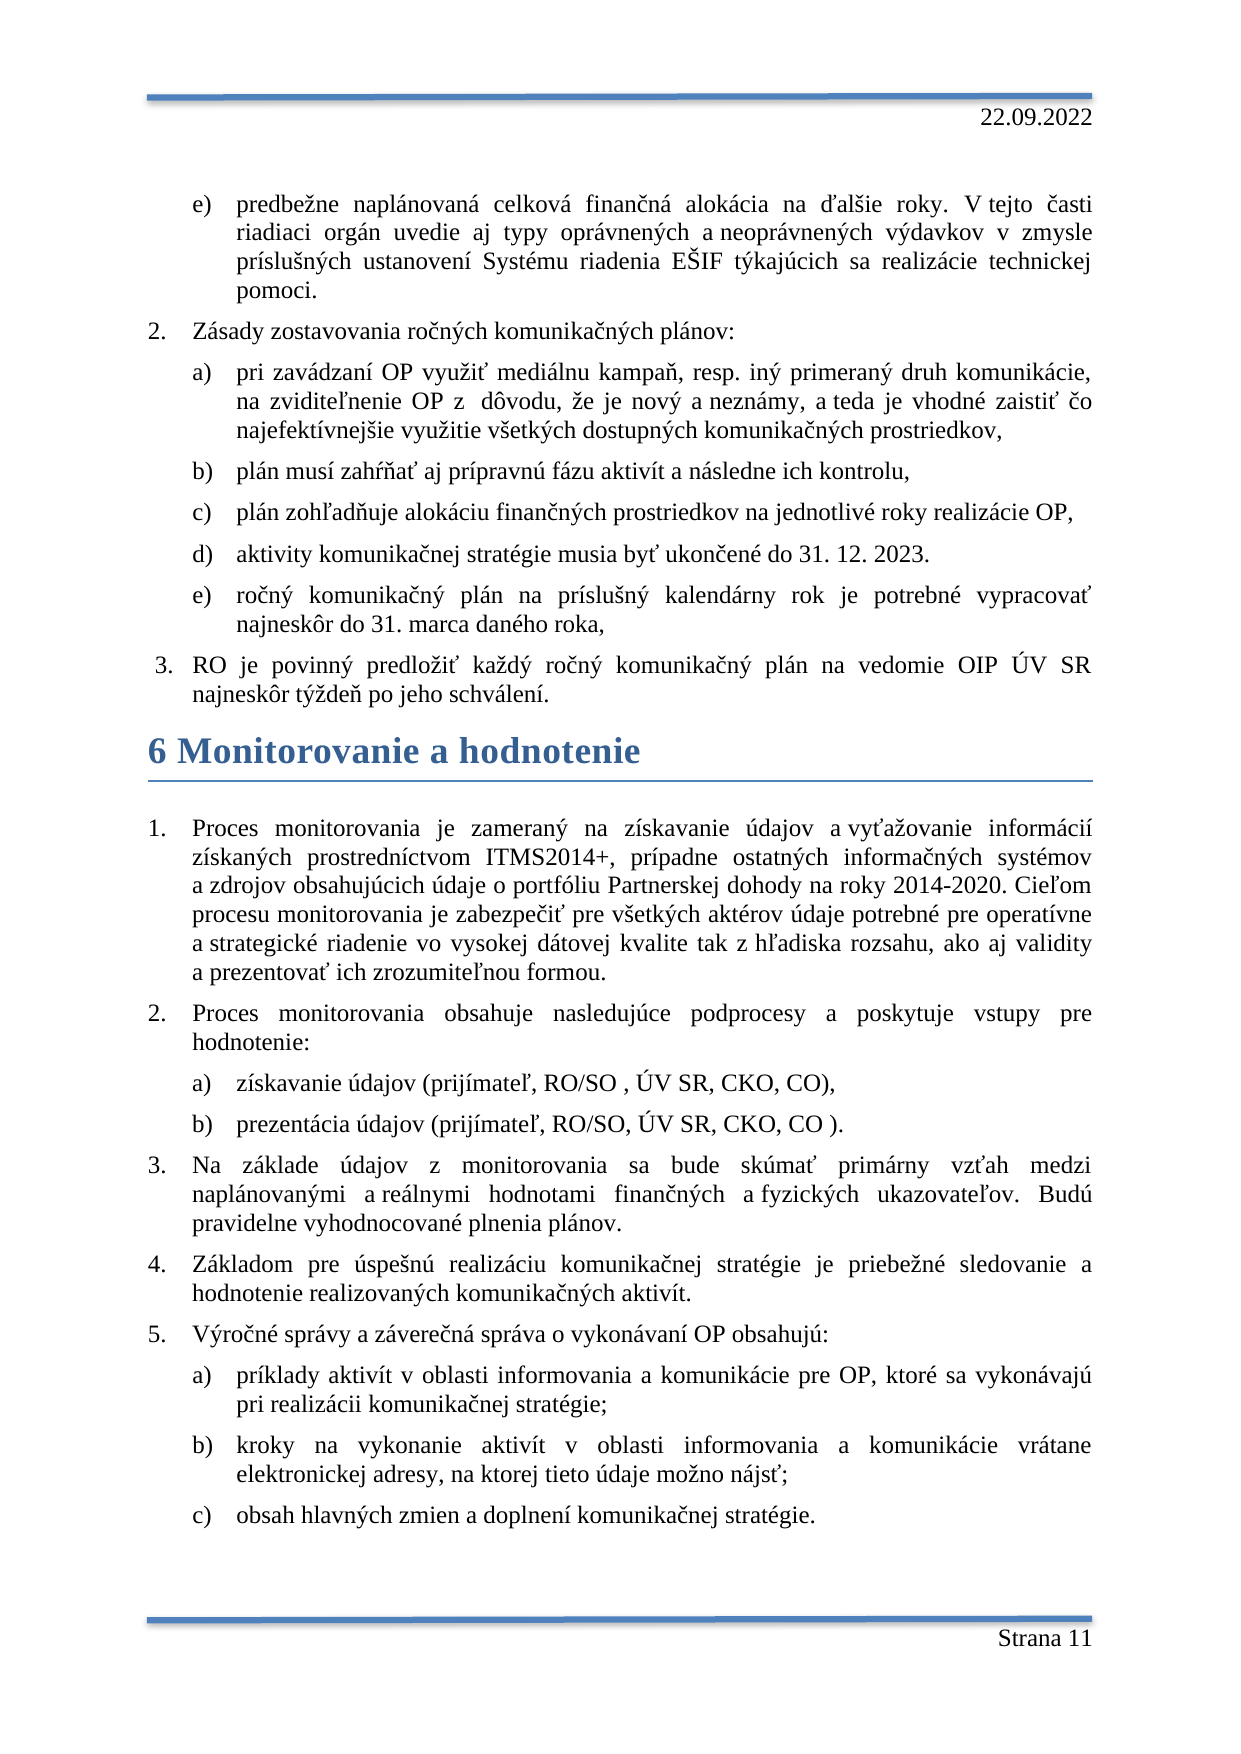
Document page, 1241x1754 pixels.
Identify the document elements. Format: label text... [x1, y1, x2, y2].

list predbežne naplánovaná celková finančná alokácia na ďalšie roky. V tejto časti riadiaci orgán uvedie aj typy oprávnených a neoprávnených výdavkov v zmysle príslušných ustanovení Systému riadenia EŠIF týkajúcich sa realizácie technickej pomoci. [192, 189, 1093, 304]
list plán zohľadňuje alokáciu finančných prostriedkov na jednotlivé roky realizácie OP, [192, 497, 1093, 526]
text 6 Monitorovanie a hodnotenie [148, 728, 1093, 780]
list ročný komunikačný plán na príslušný kalendárny rok je potrebné vypracovať najneskôr do 31. marca daného roka, [192, 580, 1093, 637]
list príklady aktivít v oblasti informovania a komunikácie pre OP, ktoré sa vykonávajú pri realizácii komunikačnej stratégie; [192, 1361, 1093, 1418]
list Na základe údajov z monitorovania sa bude skúmať primárny vzťah medzi naplánovanými a reálnymi hodnotami finančných a fyzických ukazovateľov. Budú pravidelne vyhodnocované plnenia plánov. [148, 1151, 1093, 1237]
list pri zavádzaní OP využiť mediálnu kampaň, resp. iný primeraný druh komunikácie, na zviditeľnenie OP z dôvodu, že je nový a neznámy, a teda je vhodné zaistiť čo najefektívnejšie využitie všetkých dostupných komunikačných prostriedkov, [192, 357, 1093, 444]
list Zásady zostavovania ročných komunikačných plánov: [148, 316, 1093, 345]
list Základom pre úspešnú realizáciu komunikačnej stratégie je priebežné sledovanie a hodnotenie realizovaných komunikačných aktivít. [148, 1249, 1093, 1307]
list RO je povinný predložiť každý ročný komunikačný plán na vedomie OIP ÚV SR najneskôr týždeň po jeho schválení. [154, 650, 1093, 707]
list Proces monitorovania obsahuje nasledujúce podprocesy a poskytuje vstupy pre hodnotenie: [148, 998, 1093, 1056]
list Výročné správy a záverečná správa o vykonávaní OP obsahujú: [148, 1319, 1093, 1348]
list prezentácia údajov (prijímateľ, RO/SO, ÚV SR, CKO, CO ). [192, 1109, 1093, 1138]
list získavanie údajov (prijímateľ, RO/SO , ÚV SR, CKO, CO), [192, 1068, 1093, 1097]
list Proces monitorovania je zameraný na získavanie údajov a vyťažovanie informácií získaných prostredníctvom ITMS2014+, prípadne ostatných informačných systémov a zdrojov obsahujúcich údaje o portfóliu Partnerskej dohody na roky 2014-2020. Cieľom procesu monitorovania je zabezpečiť pre všetkých aktérov údaje potrebné pre operatívne a strategické riadenie vo vysokej dátovej kvalite tak z hľadiska rozsahu, ako aj validity a prezentovať ich zrozumiteľnou formou. [148, 813, 1093, 986]
list obsah hlavných zmien a doplnení komunikačnej stratégie. [192, 1501, 1093, 1529]
list plán musí zahŕňať aj prípravnú fázu aktivít a následne ich kontrolu, [192, 456, 1093, 485]
list aktivity komunikačnej stratégie musia byť ukončené do 31. 12. 2023. [192, 539, 1093, 567]
list kroky na vykonanie aktivít v oblasti informovania a komunikácie vrátane elektronickej adresy, na ktorej tieto údaje možno nájsť; [192, 1431, 1093, 1488]
